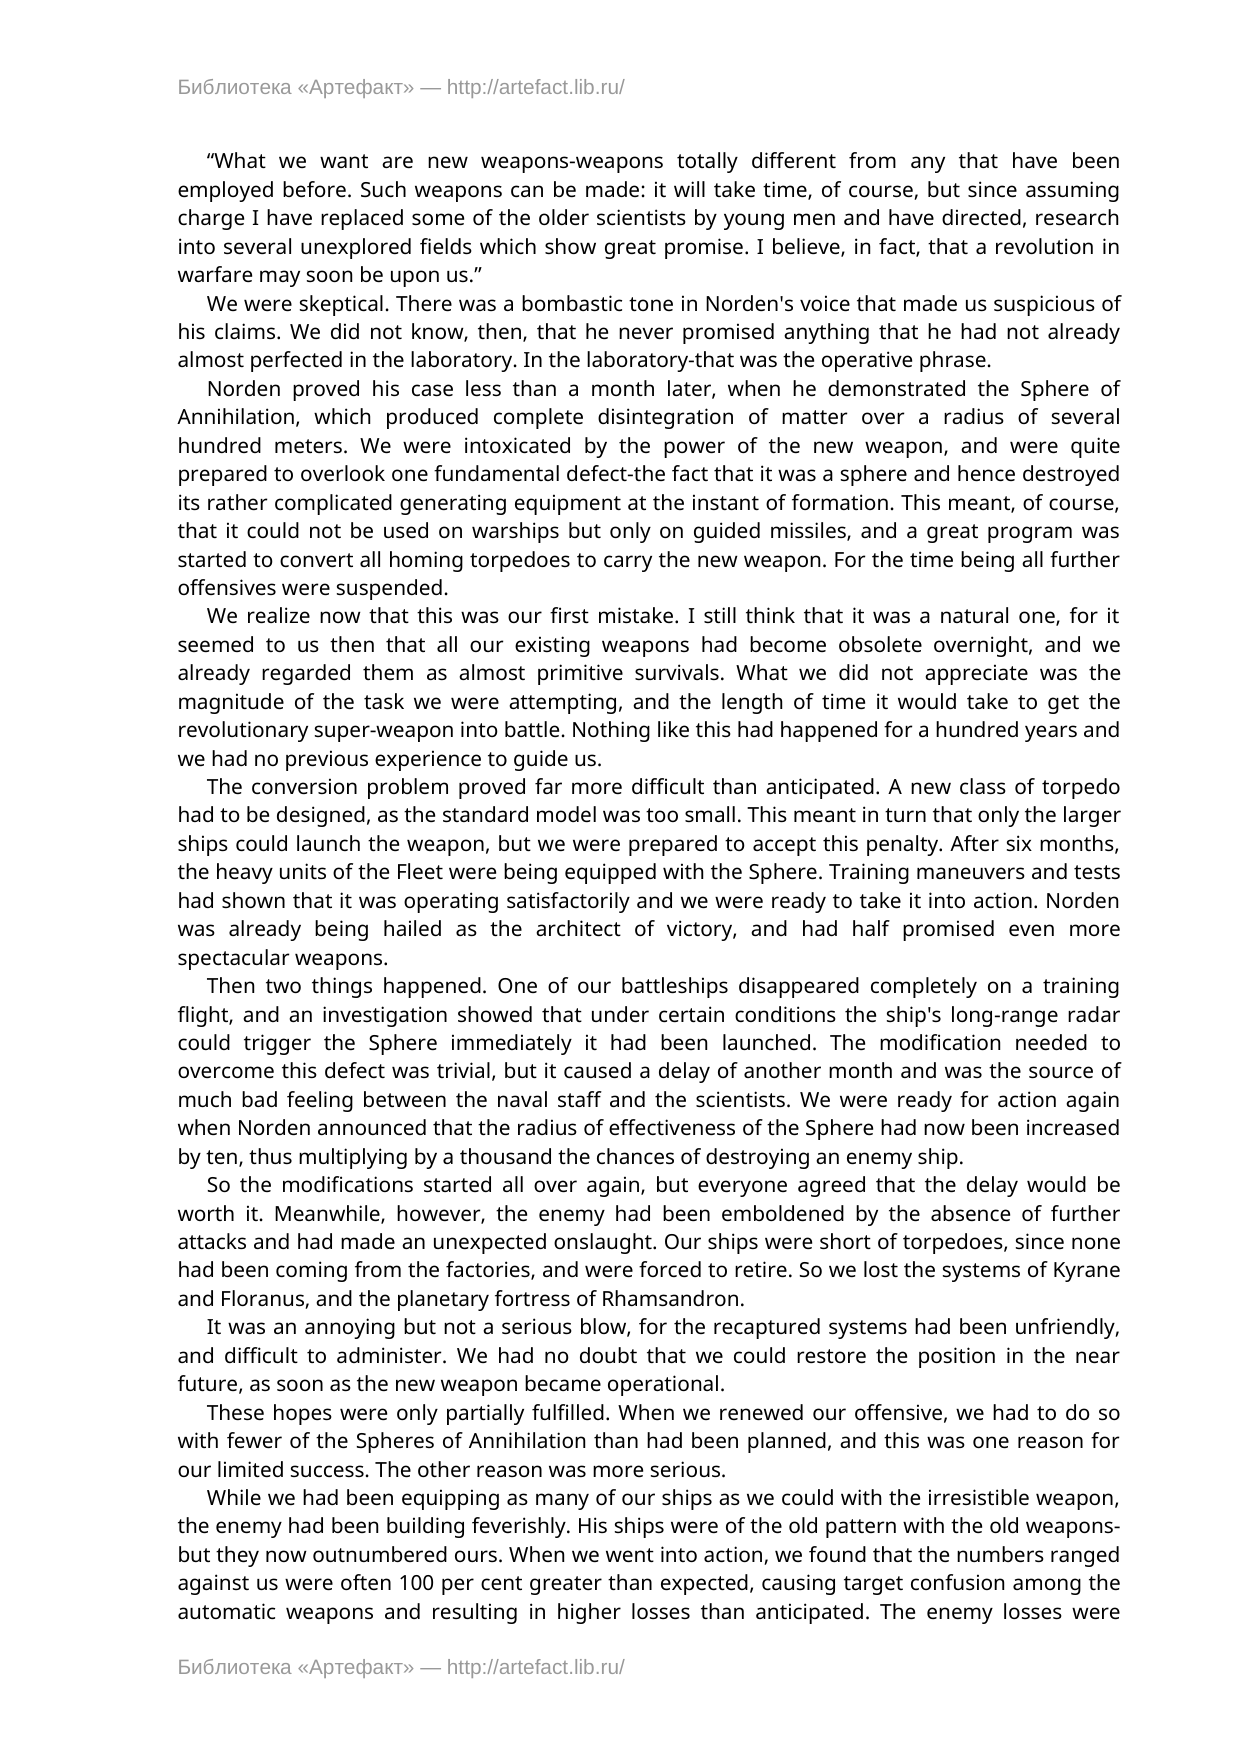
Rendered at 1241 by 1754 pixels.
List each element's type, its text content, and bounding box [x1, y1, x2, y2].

text So the modifications started all over again, but everyone agreed that the delay would be worth it. Meanwhile, however, the enemy had been emboldened by the absence of further attacks and had made an unexpected onslaught. Our ships were short of torpedoes, since none had been coming from the factories, and were forced to retire. So we lost the systems of Kyrane and Floranus, and the planetary fortress of Rhamsandron. [177, 1170, 1122, 1312]
text It was an annoying but not a serious blow, for the recaptured systems had been unfriendly, and difficult to administer. We had no doubt that we could restore the position in the near future, as soon as the new weapon became operational. [177, 1312, 1122, 1398]
text We were skeptical. There was a bombastic tone in Norden's voice that made us suspicious of his claims. We did not know, then, that he never promised anything that he had not already almost perfected in the laboratory. In the laboratory-that was the operative phrase. [177, 289, 1122, 374]
text Norden proved his case less than a month later, when he demonstrated the Sphere of Annihilation, which produced complete disintegration of matter over a radius of several hundred meters. We were intoxicated by the power of the new weapon, and were quite prepared to overlook one fundamental defect-the fact that it was a sphere and hence destroyed its rather complicated generating equipment at the instant of formation. This meant, of course, that it could not be used on warships but only on guided missiles, and a great program was started to convert all homing torpedoes to carry the new weapon. For the time being all further offensives were suspended. [177, 374, 1122, 602]
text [177, 1483, 1122, 1625]
text We realize now that this was our first mistake. I still think that it was a natural one, for it seemed to us then that all our existing weapons had become obsolete overnight, and we already regarded them as almost primitive survivals. What we did not appreciate was the magnitude of the task we were attempting, and the length of time it would take to get the revolutionary super-weapon into battle. Nothing like this had happened for a hundred years and we had no previous experience to guide us. [177, 602, 1122, 772]
text These hopes were only partially fulfilled. When we renewed our offensive, we had to do so with fewer of the Spheres of Annihilation than had been planned, and this was one reason for our limited success. The other reason was more serious. [177, 1398, 1122, 1483]
text Then two things happened. One of our battleships disappeared completely on a training flight, and an investigation showed that under certain conditions the ship's long-range radar could trigger the Sphere immediately it had been launched. The modification needed to overcome this defect was trivial, but it caused a delay of another month and was the source of much bad feeling between the naval staff and the scientists. We were ready for action again when Norden announced that the radius of effectiveness of the Sphere had now been increased by ten, thus multiplying by a thousand the chances of destroying an enemy ship. [177, 971, 1122, 1170]
text “What we want are new weapons-weapons totally different from any that have been employed before. Such weapons can be made: it will take time, of course, but since assuming charge I have replaced some of the older scientists by young men and have directed, research into several unexplored fields which show great promise. I believe, in fact, that a revolution in warfare may soon be upon us.” [177, 147, 1122, 289]
text The conversion problem proved far more difficult than anticipated. A new class of torpedo had to be designed, as the standard model was too small. This meant in turn that only the larger ships could launch the weapon, but we were prepared to accept this penalty. After six months, the heavy units of the Fleet were being equipped with the Sphere. Training maneuvers and tests had shown that it was operating satisfactorily and we were ready to take it into action. Norden was already being hailed as the architect of victory, and had half promised even more spectacular weapons. [177, 772, 1122, 971]
